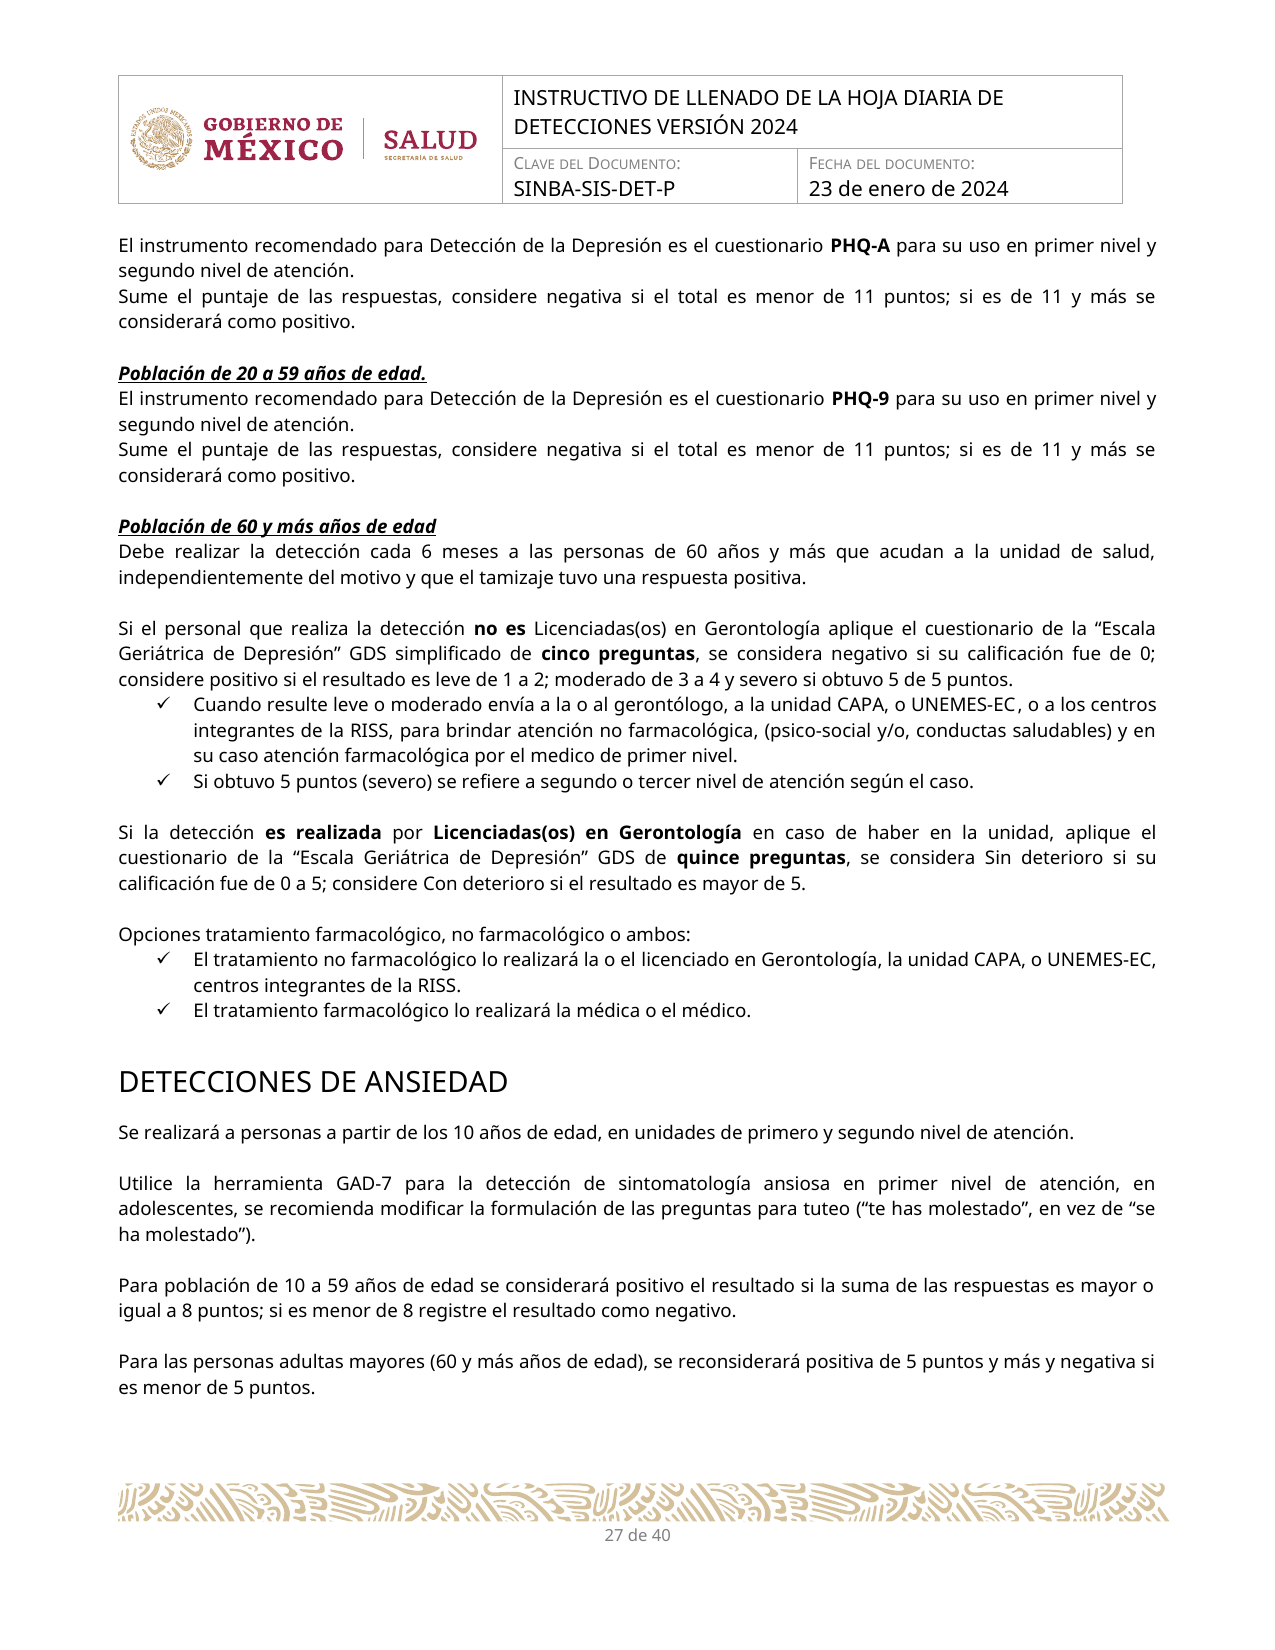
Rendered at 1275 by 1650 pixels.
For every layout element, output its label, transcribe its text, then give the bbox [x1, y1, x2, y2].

text Para las personas adultas mayores (60 y más años de edad), se reconsiderará positiva de 5 puntos y más y negativa si es menor de 5 puntos. [118, 1349, 1157, 1400]
text Debe realizar la detección cada 6 meses a las personas de 60 años y más que acudan a la unidad de salud, independientemente del motivo y que el tamizaje tuvo una respuesta positiva. [118, 538, 1157, 589]
text Para población de 10 a 59 años de edad se considerará positivo el resultado si la suma de las respuestas es mayor o igual a 8 puntos; si es menor de 8 registre el resultado como negativo. [118, 1272, 1157, 1323]
text El instrumento recomendado para Detección de la Depresión es el cuestionario PHQ-9 para su uso en primer nivel y segundo nivel de atención. [118, 385, 1157, 436]
text Utilice la herramienta GAD-7 para la detección de sintomatología ansiosa en primer nivel de atención, en adolescentes, se recomienda modificar la formulación de las preguntas para tuteo (“te has molestado”, en vez de “se ha molestado”). [118, 1170, 1157, 1247]
list Si obtuvo 5 puntos (severo) se refiere a segundo o tercer nivel de atención según el caso. [156, 768, 1157, 794]
text Se realizará a personas a partir de los 10 años de edad, en unidades de primero y segundo nivel de atención. [118, 1119, 1157, 1144]
list Cuando resulte leve o moderado envía a la o al gerontólogo, a la unidad CAPA, o UNEMES-EC, o a los centros integrantes de la RISS, para brindar atención no farmacológica, (psico-social y/o, conductas saludables) y en su caso atención farmacológica por el medico de primer nivel. [156, 692, 1157, 768]
text El instrumento recomendado para Detección de la Depresión es el cuestionario PHQ-A para su uso en primer nivel y segundo nivel de atención. [118, 232, 1157, 283]
text Sume el puntaje de las respuestas, considere negativa si el total es menor de 11 puntos; si es de 11 y más se considerará como positivo. [118, 283, 1157, 334]
text Si el personal que realiza la detección no es Licenciadas(os) en Gerontología aplique el cuestionario de la “Escala Geriátrica de Depresión” GDS simplificado de cinco preguntas, se considera negativo si su calificación fue de 0; considere positivo si el resultado es leve de 1 a 2; moderado de 3 a 4 y severo si obtuvo 5 de 5 puntos. [118, 615, 1157, 692]
text Opciones tratamiento farmacológico, no farmacológico o ambos: [118, 921, 1157, 947]
text Población de 20 a 59 años de edad. [118, 360, 1157, 385]
subtitle DETECCIONES DE ANSIEDAD [118, 1061, 1157, 1101]
text Población de 60 y más años de edad [118, 513, 1157, 538]
list El tratamiento no farmacológico lo realizará la o el licenciado en Gerontología, la unidad CAPA, o UNEMES-EC, centros integrantes de la RISS. [156, 947, 1157, 998]
text Si la detección es realizada por Licenciadas(os) en Gerontología en caso de haber en la unidad, aplique el cuestionario de la “Escala Geriátrica de Depresión” GDS de quince preguntas, se considera Sin deterioro si su calificación fue de 0 a 5; considere Con deterioro si el resultado es mayor de 5. [118, 819, 1157, 896]
list El tratamiento farmacológico lo realizará la médica o el médico. [156, 998, 1157, 1023]
text Sume el puntaje de las respuestas, considere negativa si el total es menor de 11 puntos; si es de 11 y más se considerará como positivo. [118, 436, 1157, 487]
